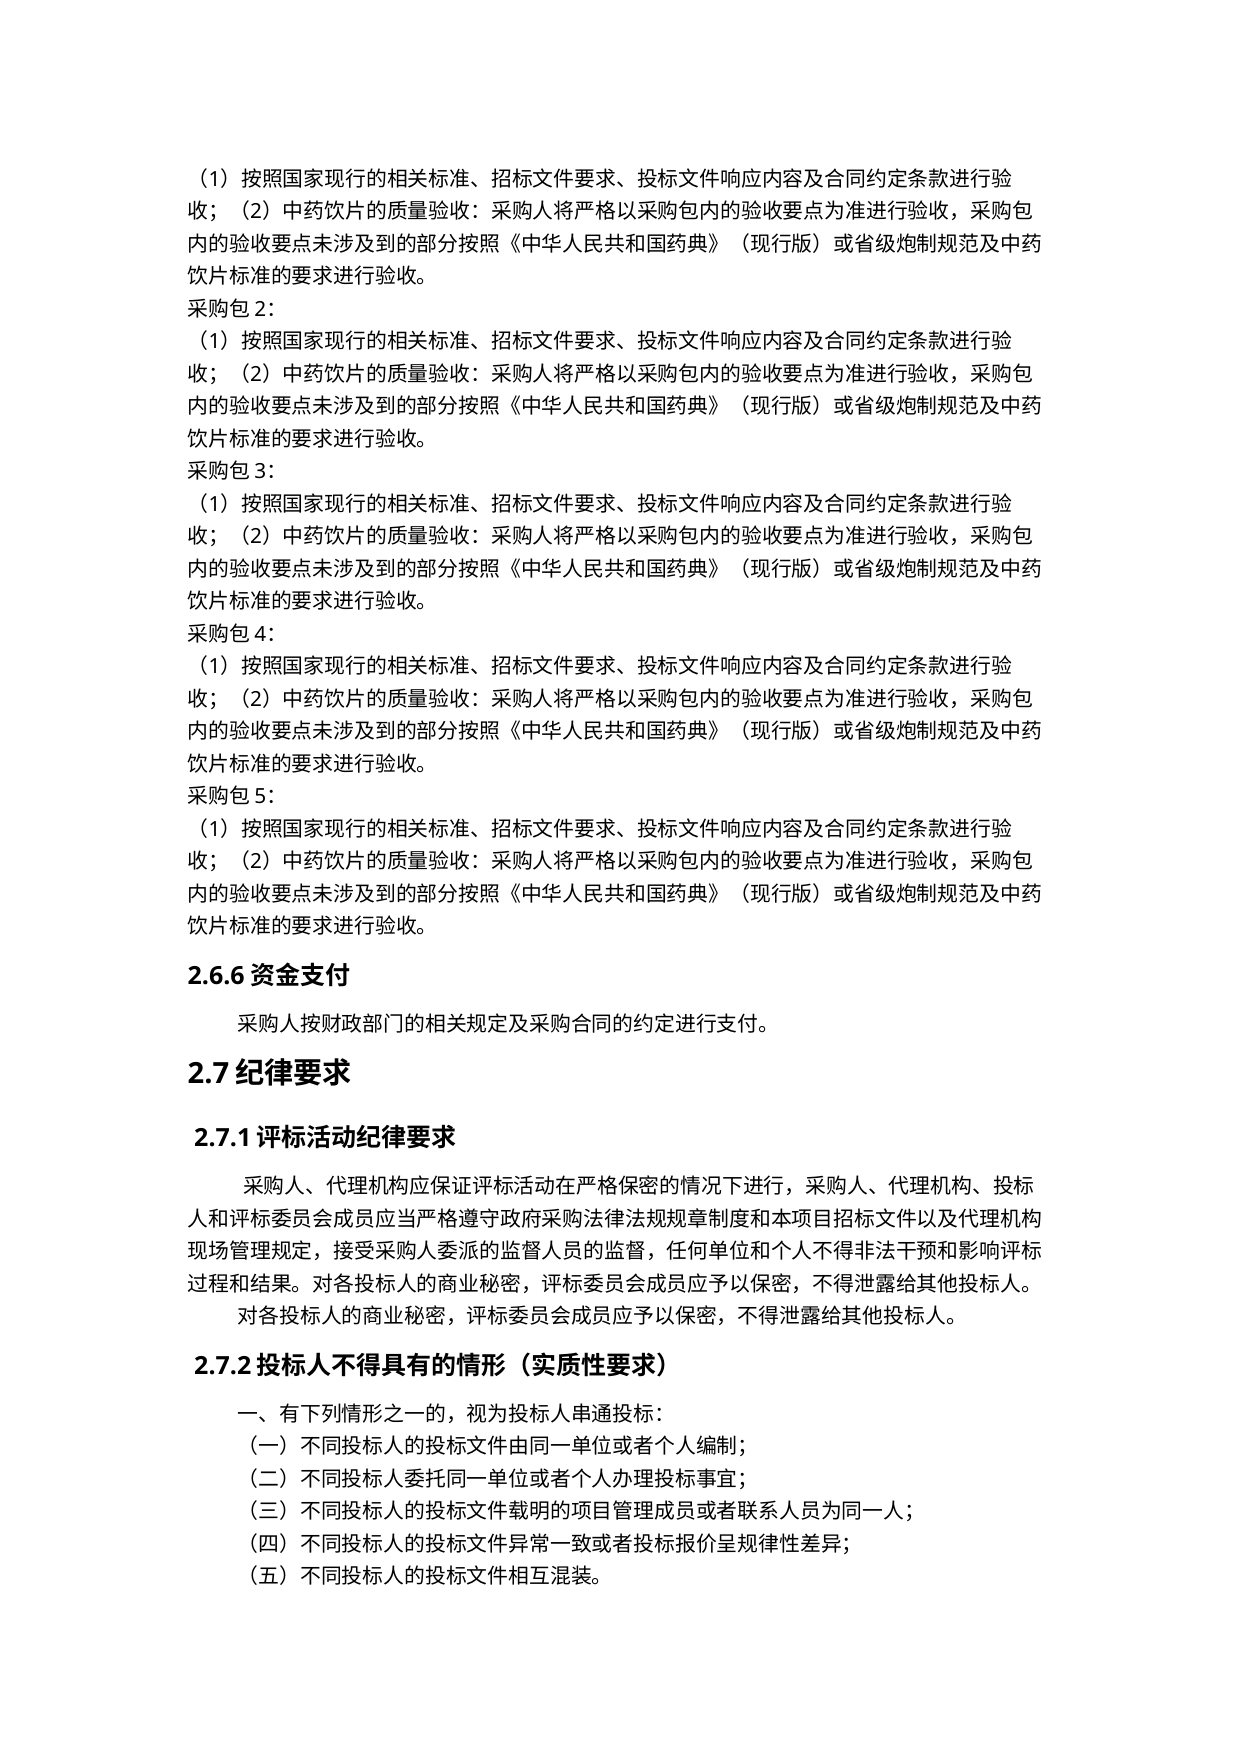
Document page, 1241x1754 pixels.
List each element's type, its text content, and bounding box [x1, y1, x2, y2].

text 2.7纪律要求 [187, 1039, 1053, 1104]
text （五）不同投标人的投标文件相互混装。 [187, 1559, 1053, 1592]
text 2.6.6资金支付 [187, 942, 1053, 1007]
text （四）不同投标人的投标文件异常一致或者投标报价呈规律性差异； [187, 1527, 1053, 1559]
text （1）按照国家现行的相关标准、招标文件要求、投标文件响应内容及合同约定条款进行验收；（2）中药饮片的质量验收：采购人将严格以采购包内的验收要点为准进行验收，采购包内的验收要点未涉及到的部分按照《中华人民共和国药典》（现行版）或省级炮制规范及中药饮片标准的要求进行验收。 [187, 812, 1053, 942]
text （二）不同投标人委托同一单位或者个人办理投标事宜； [187, 1462, 1053, 1494]
text （三）不同投标人的投标文件载明的项目管理成员或者联系人员为同一人； [187, 1494, 1053, 1527]
text （1）按照国家现行的相关标准、招标文件要求、投标文件响应内容及合同约定条款进行验收；（2）中药饮片的质量验收：采购人将严格以采购包内的验收要点为准进行验收，采购包内的验收要点未涉及到的部分按照《中华人民共和国药典》（现行版）或省级炮制规范及中药饮片标准的要求进行验收。 [187, 649, 1053, 779]
text （一）不同投标人的投标文件由同一单位或者个人编制； [187, 1429, 1053, 1462]
text （1）按照国家现行的相关标准、招标文件要求、投标文件响应内容及合同约定条款进行验收；（2）中药饮片的质量验收：采购人将严格以采购包内的验收要点为准进行验收，采购包内的验收要点未涉及到的部分按照《中华人民共和国药典》（现行版）或省级炮制规范及中药饮片标准的要求进行验收。 [187, 487, 1053, 617]
text 采购人、代理机构应保证评标活动在严格保密的情况下进行，采购人、代理机构、投标人和评标委员会成员应当严格遵守政府采购法律法规规章制度和本项目招标文件以及代理机构现场管理规定，接受采购人委派的监督人员的监督，任何单位和个人不得非法干预和影响评标过程和结果。对各投标人的商业秘密，评标委员会成员应予以保密，不得泄露给其他投标人。 [187, 1169, 1053, 1299]
text （1）按照国家现行的相关标准、招标文件要求、投标文件响应内容及合同约定条款进行验收；（2）中药饮片的质量验收：采购人将严格以采购包内的验收要点为准进行验收，采购包内的验收要点未涉及到的部分按照《中华人民共和国药典》（现行版）或省级炮制规范及中药饮片标准的要求进行验收。 [187, 162, 1053, 292]
text 对各投标人的商业秘密，评标委员会成员应予以保密，不得泄露给其他投标人。 [187, 1299, 1053, 1332]
text 采购包5： [187, 779, 1053, 812]
text 采购包4： [187, 617, 1053, 649]
text 一、有下列情形之一的，视为投标人串通投标： [187, 1397, 1053, 1429]
text 2.7.2投标人不得具有的情形（实质性要求） [187, 1332, 1053, 1397]
text 采购包3： [187, 454, 1053, 487]
text 采购人按财政部门的相关规定及采购合同的约定进行支付。 [187, 1007, 1053, 1039]
text 采购包2： [187, 292, 1053, 324]
text （1）按照国家现行的相关标准、招标文件要求、投标文件响应内容及合同约定条款进行验收；（2）中药饮片的质量验收：采购人将严格以采购包内的验收要点为准进行验收，采购包内的验收要点未涉及到的部分按照《中华人民共和国药典》（现行版）或省级炮制规范及中药饮片标准的要求进行验收。 [187, 324, 1053, 454]
text 2.7.1评标活动纪律要求 [187, 1104, 1053, 1169]
